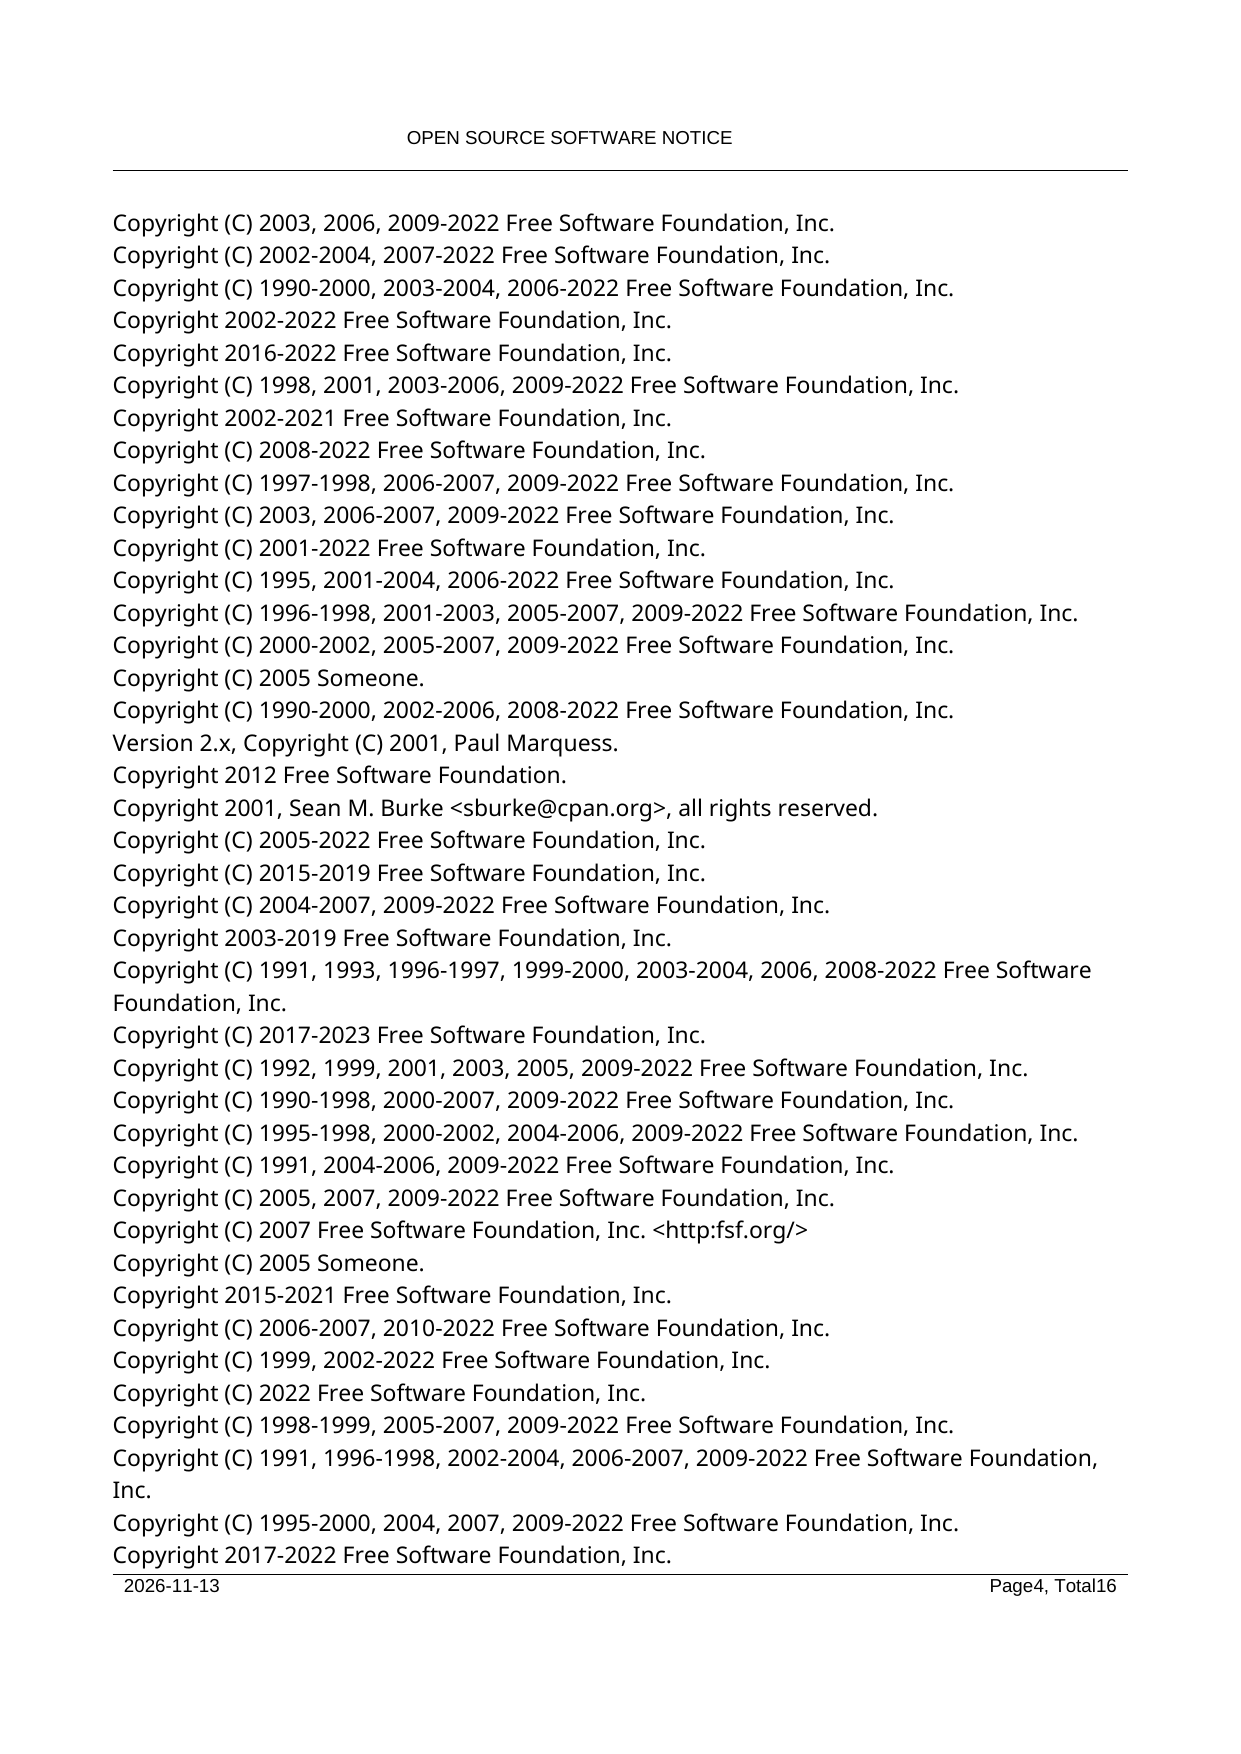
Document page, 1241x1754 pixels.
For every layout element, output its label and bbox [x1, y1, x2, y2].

text [112, 206, 1128, 1571]
